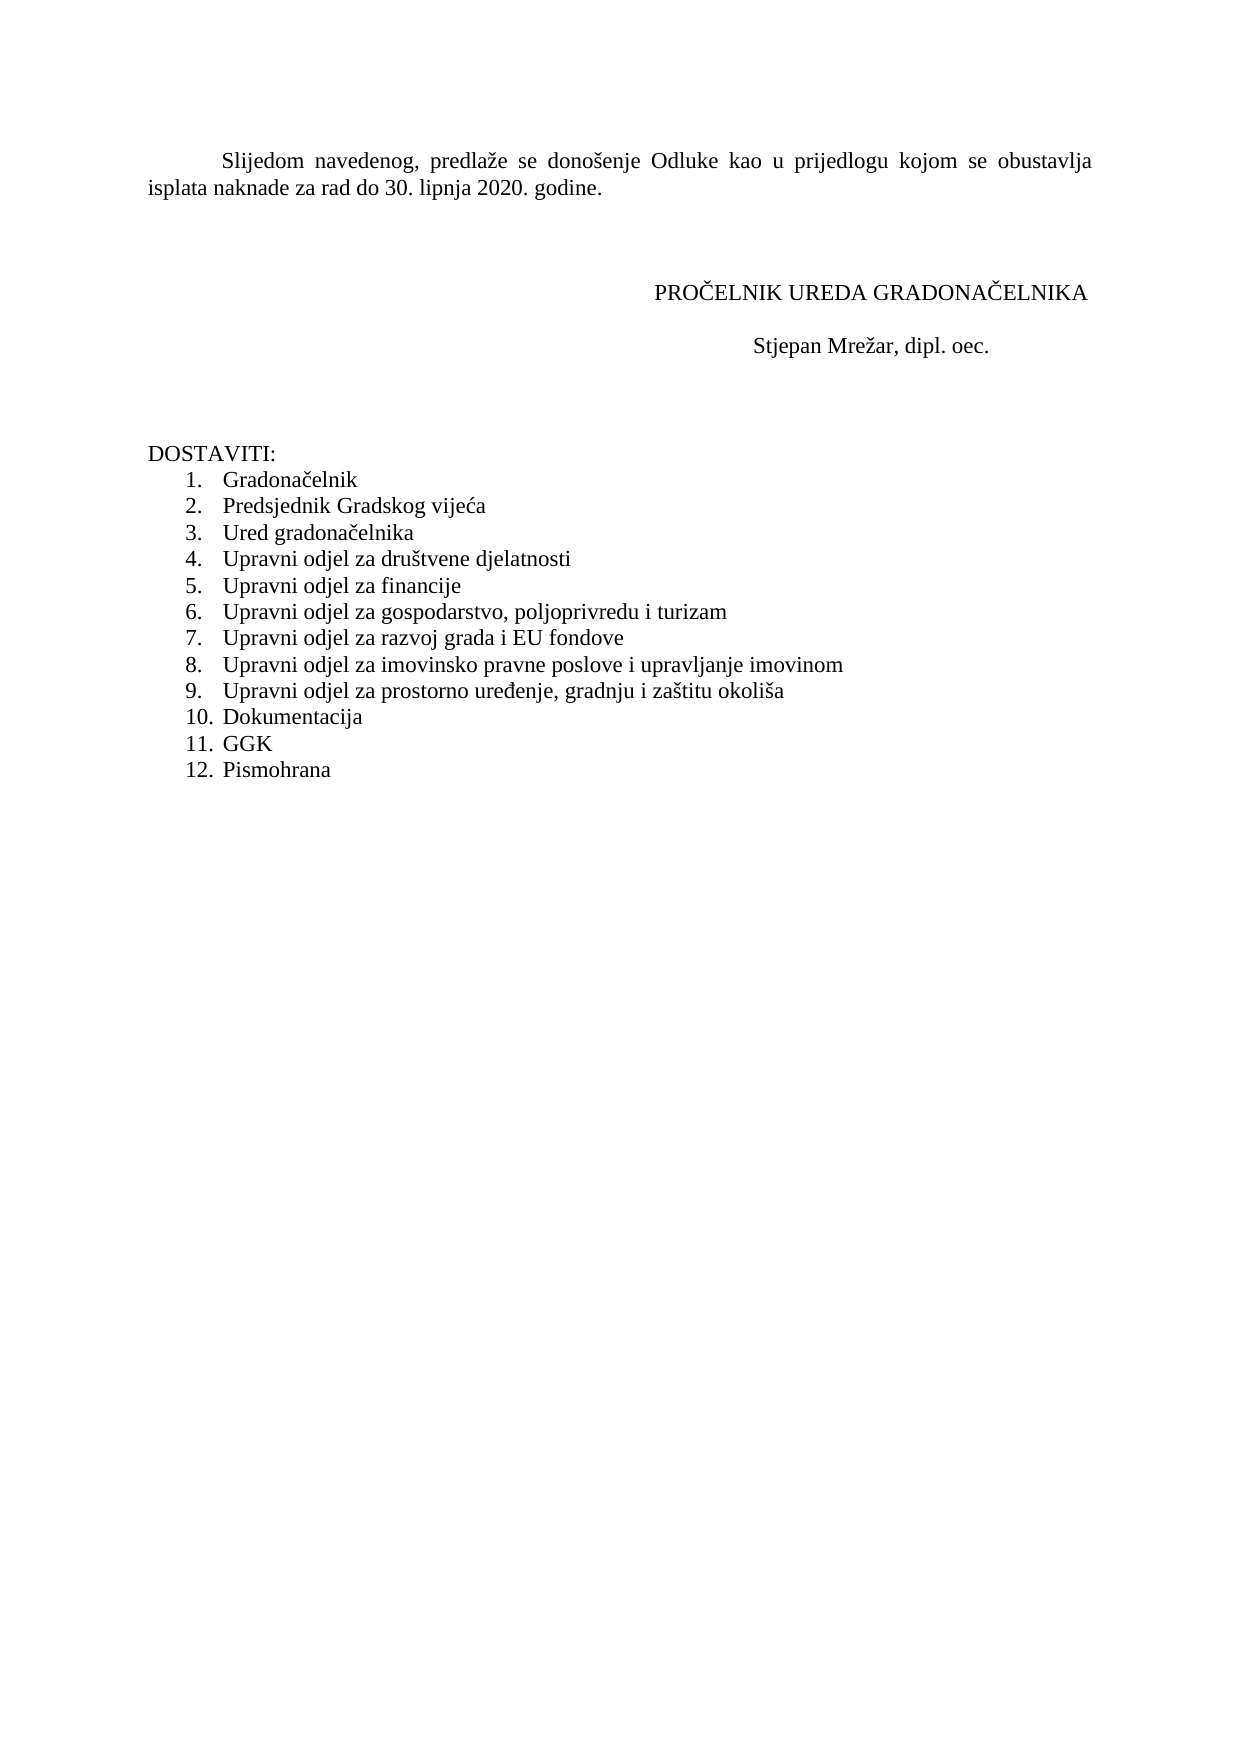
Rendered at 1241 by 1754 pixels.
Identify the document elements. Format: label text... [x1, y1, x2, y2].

list Predsjednik Gradskog vijeća [185, 493, 1093, 519]
list Ured gradonačelnika [185, 519, 1093, 545]
list Upravni odjel za gospodarstvo, poljoprivredu i turizam [185, 598, 1093, 624]
list Upravni odjel za imovinsko pravne poslove i upravljanje imovinom [185, 651, 1093, 677]
list Gradonačelnik [185, 466, 1093, 493]
list Upravni odjel za financije [185, 572, 1093, 598]
list Upravni odjel za prostorno uređenje, gradnju i zaštitu okoliša [185, 677, 1093, 703]
text Slijedom navedenog, predlaže se donošenje Odluke kao u prijedlogu kojom se obustavlja isplata naknade za rad do 30. lipnja 2020. godine. [148, 148, 1093, 200]
text PROČELNIK UREDA GRADONAČELNIKA [650, 279, 1093, 306]
list Dokumentacija [185, 703, 1093, 730]
list Pismohrana [185, 756, 1093, 782]
text DOSTAVITI: [148, 440, 1093, 466]
list Upravni odjel za društvene djelatnosti [185, 545, 1093, 572]
list Upravni odjel za razvoj grada i EU fondove [185, 624, 1093, 651]
text Stjepan Mrežar, dipl. oec. [650, 332, 1093, 358]
list GGK [185, 730, 1093, 756]
